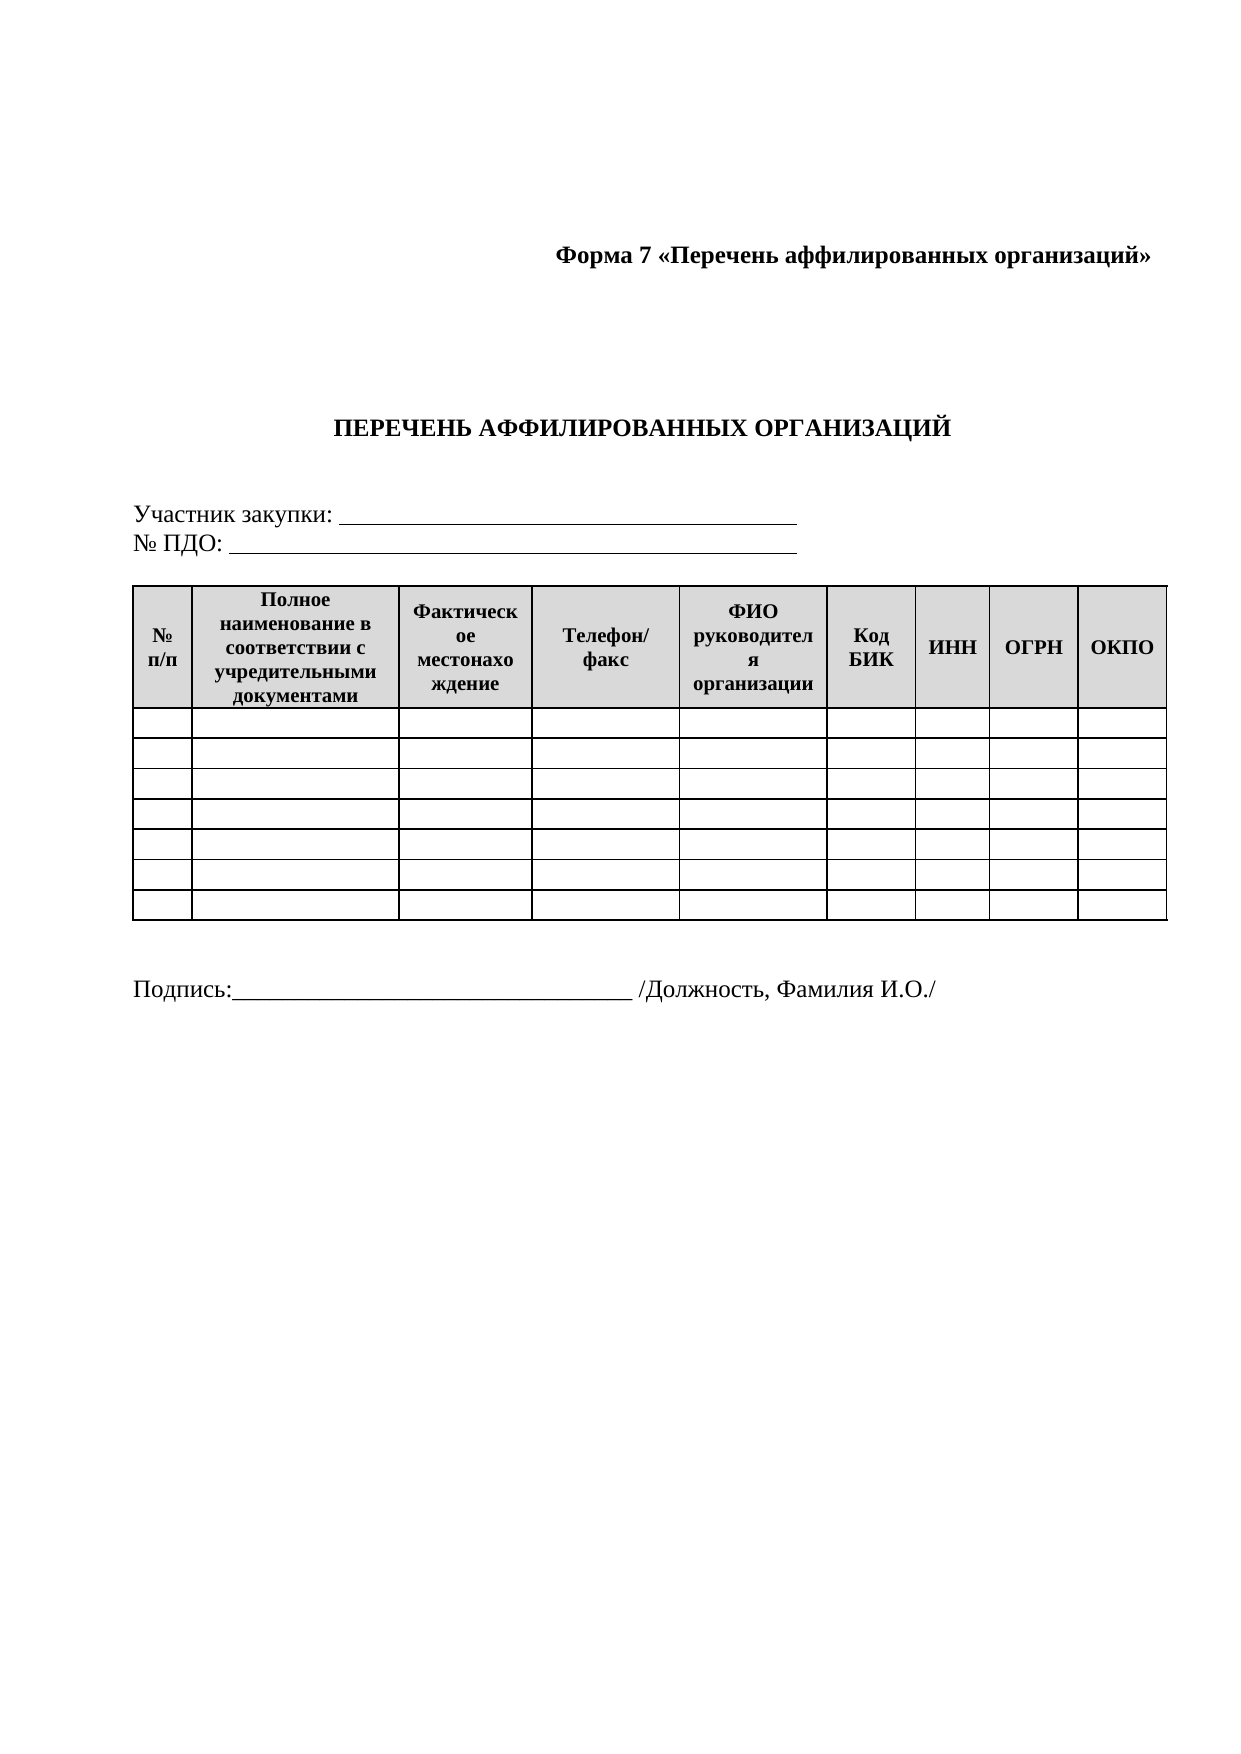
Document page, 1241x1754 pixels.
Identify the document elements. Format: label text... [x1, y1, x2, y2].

table_cell [533, 830, 679, 858]
table_cell [400, 860, 531, 889]
table_cell [134, 830, 191, 858]
table_cell [134, 739, 191, 768]
table_cell [990, 769, 1077, 798]
table_cell [193, 860, 398, 889]
table_cell [916, 769, 989, 798]
table_cell [680, 709, 826, 737]
table_cell [533, 860, 679, 889]
text Участник закупки: [133, 499, 1152, 528]
table_header Код БИК [828, 587, 915, 707]
table_cell [134, 800, 191, 828]
table_cell [400, 891, 531, 919]
table_cell [1079, 891, 1166, 919]
table_cell [990, 800, 1077, 828]
table_cell [680, 830, 826, 858]
table_cell [828, 739, 915, 768]
table_cell [1079, 739, 1166, 768]
table_cell [400, 800, 531, 828]
table_cell [916, 830, 989, 858]
table_cell [1079, 709, 1166, 737]
table_cell [680, 800, 826, 828]
table_header № п/п [134, 587, 191, 707]
table_cell [990, 860, 1077, 889]
table_header Фактическое местонахождение [400, 587, 531, 707]
table_cell [1079, 769, 1166, 798]
table_cell [193, 830, 398, 858]
table_cell [680, 769, 826, 798]
table_cell [533, 891, 679, 919]
table_cell [828, 891, 915, 919]
table_cell [828, 800, 915, 828]
table_cell [916, 860, 989, 889]
text Подпись:________________________________ /Должность, Фамилия И.О./ [133, 974, 1152, 1003]
table_cell [680, 739, 826, 768]
table_cell [828, 860, 915, 889]
table_cell [1079, 830, 1166, 858]
table_cell [680, 860, 826, 889]
table_cell [680, 891, 826, 919]
table_cell [1079, 800, 1166, 828]
table_cell [193, 739, 398, 768]
table_cell [916, 800, 989, 828]
table_cell [1079, 860, 1166, 889]
table_cell [533, 709, 679, 737]
table_cell [134, 860, 191, 889]
table_cell [533, 800, 679, 828]
table_cell [990, 830, 1077, 858]
table_cell [990, 739, 1077, 768]
text ПЕРЕЧЕНЬ АФФИЛИРОВАННЫХ ОРГАНИЗАЦИЙ [133, 413, 1152, 441]
table_cell [916, 739, 989, 768]
text № ПДО: [133, 528, 1152, 556]
table_cell [193, 891, 398, 919]
table_cell [193, 769, 398, 798]
table_cell [134, 891, 191, 919]
table_cell [533, 769, 679, 798]
table_header ИНН [916, 587, 989, 707]
table_cell [990, 891, 1077, 919]
table_cell [400, 769, 531, 798]
table_cell [916, 709, 989, 737]
table_cell [134, 709, 191, 737]
table_header Телефон/ факс [533, 587, 679, 707]
table_cell [828, 769, 915, 798]
text Форма 7 «Перечень аффилированных организаций» [133, 240, 1152, 269]
table_cell [828, 709, 915, 737]
table_header ОГРН [990, 587, 1077, 707]
table_header ОКПО [1079, 587, 1166, 707]
table_cell [134, 769, 191, 798]
table_cell [828, 830, 915, 858]
table_cell [533, 739, 679, 768]
table_cell [400, 739, 531, 768]
table_cell [400, 830, 531, 858]
table_header Полное наименование в соответствии с учредительными документами [193, 587, 398, 707]
table_cell [193, 709, 398, 737]
table_cell [990, 709, 1077, 737]
table_cell [400, 709, 531, 737]
table_cell [193, 800, 398, 828]
table_header ФИО руководителя организации [680, 587, 826, 707]
table_cell [916, 891, 989, 919]
